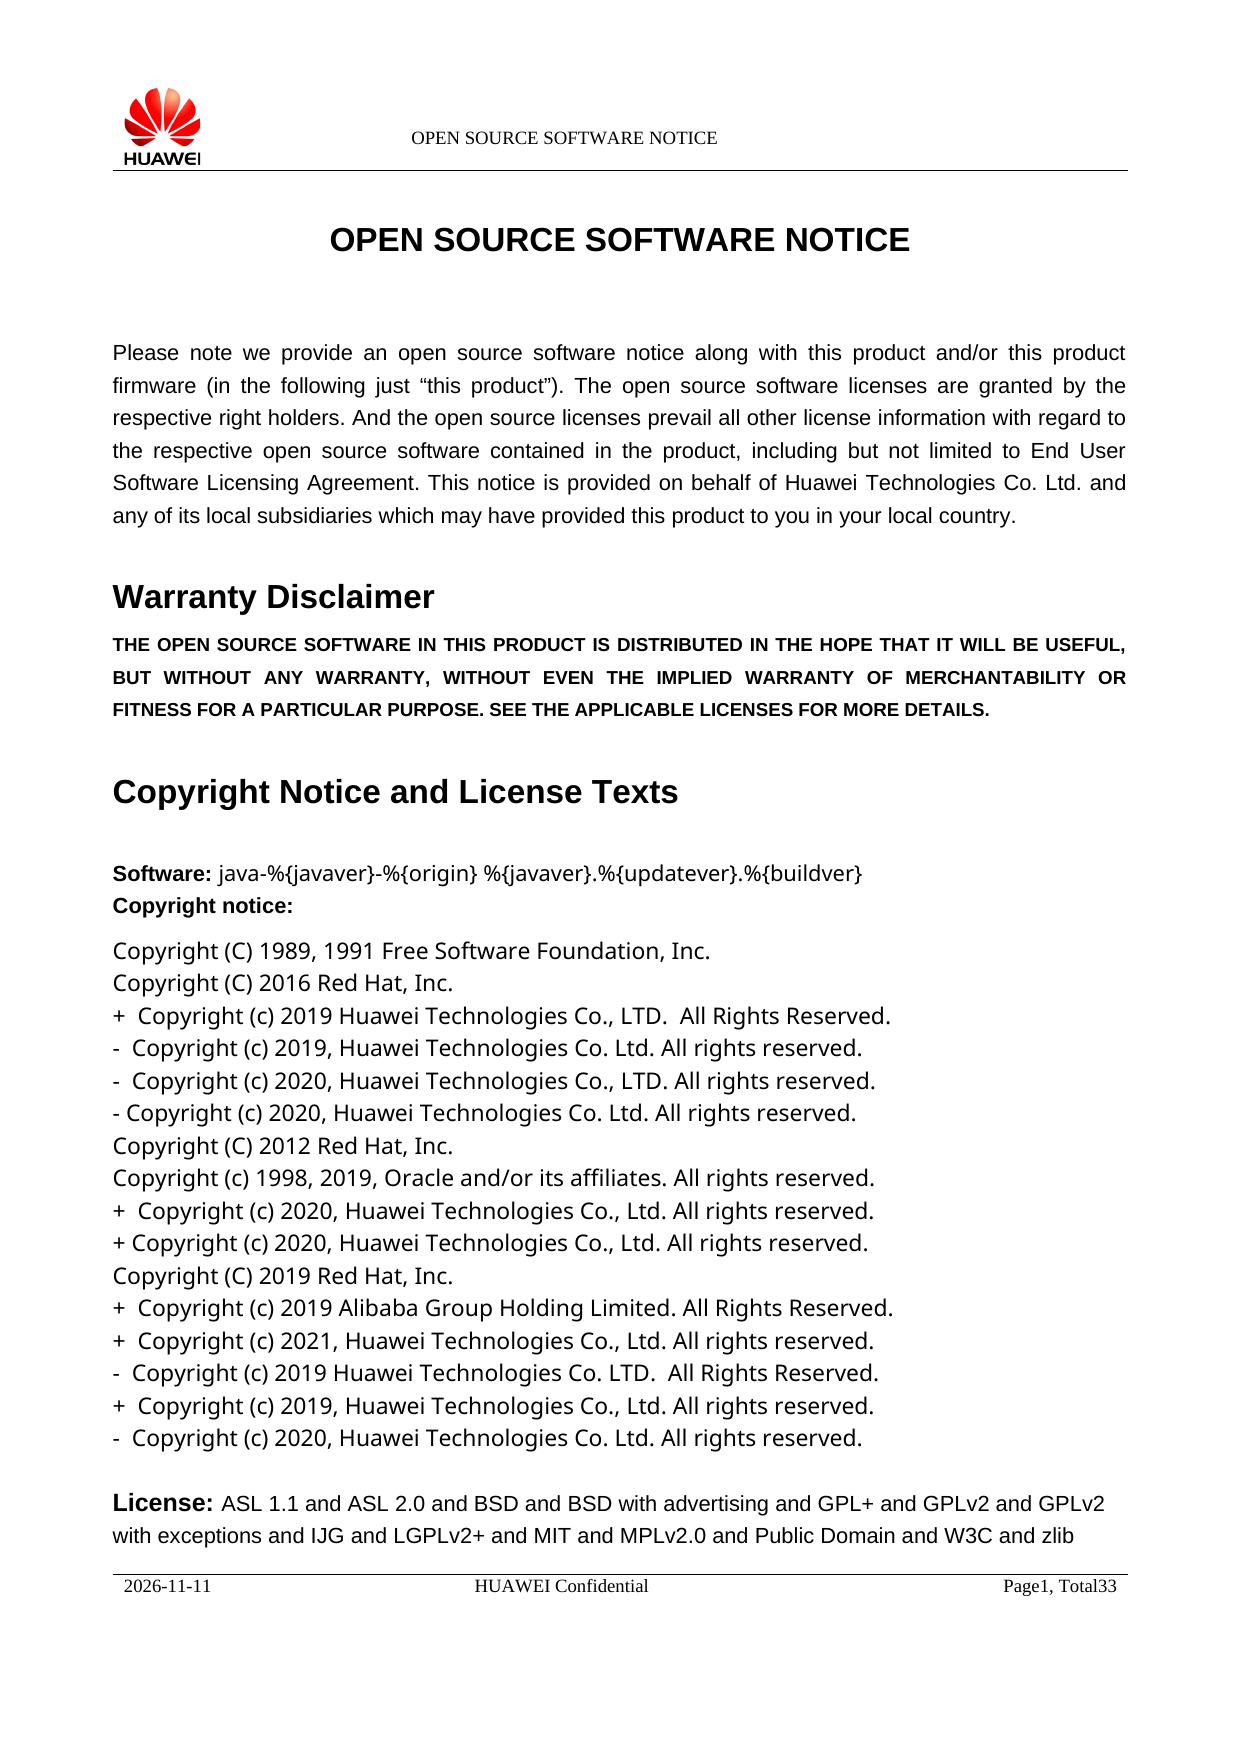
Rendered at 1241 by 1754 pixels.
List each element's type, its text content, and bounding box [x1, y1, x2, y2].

text The open source software in this product is distributed in the hope that it will be useful, but WITHOUT ANY WARRANTY, without even the implied warranty of MERCHANTABILITY or FITNESS FOR A PARTICULAR PURPOSE. See the applicable licenses for more details. [112, 629, 1128, 726]
picture [124, 88, 201, 165]
title Software: java-%{javaver}-%{origin} %{javaver}.%{updatever}.%{buildver} [112, 856, 1128, 889]
text Copyright (C) 1989, 1991 Free Software Foundation, Inc. Copyright (C) 2016 Red Hat, Inc. + Copyright (c) 2019 Huawei Technologies Co., LTD. All Rights Reserved. - Copyright (c) 2019, Huawei Technologies Co. Ltd. All rights reserved. - Copyright (c) 2020, Huawei Technologies Co., LTD. All rights reserved. - Copyright (c) 2020, Huawei Technologies Co. Ltd. All rights reserved. Copyright (C) 2012 Red Hat, Inc. Copyright (c) 1998, 2019, Oracle and/or its affiliates. All rights reserved. + Copyright (c) 2020, Huawei Technologies Co., Ltd. All rights reserved. + Copyright (c) 2020, Huawei Technologies Co., Ltd. All rights reserved. Copyright (C) 2019 Red Hat, Inc. + Copyright (c) 2019 Alibaba Group Holding Limited. All Rights Reserved. + Copyright (c) 2021, Huawei Technologies Co., Ltd. All rights reserved. - Copyright (c) 2019 Huawei Technologies Co. LTD. All Rights Reserved. + Copyright (c) 2019, Huawei Technologies Co., Ltd. All rights reserved. - Copyright (c) 2020, Huawei Technologies Co. Ltd. All rights reserved. [112, 934, 1128, 1486]
text OPEN SOURCE SOFTWARE NOTICE [112, 206, 1128, 271]
text Copyright notice: [112, 889, 1128, 921]
text Please note we provide an open source software notice along with this product and/or this product firmware (in the following just “this product”). The open source software licenses are granted by the respective right holders. And the open source licenses prevail all other license information with regard to the respective open source software contained in the product, including but not limited to End User Software Licensing Agreement. This notice is provided on behalf of Huawei Technologies Co. Ltd. and any of its local subsidiaries which may have provided this product to you in your local country. [112, 336, 1128, 531]
text License: ASL 1.1 and ASL 2.0 and BSD and BSD with advertising and GPL+ and GPLv2 and GPLv2 with exceptions and IJG and LGPLv2+ and MIT and MPLv2.0 and Public Domain and W3C and zlib [112, 1486, 1128, 1551]
text Copyright Notice and License Texts [112, 759, 1128, 824]
text Warranty Disclaimer [112, 564, 1128, 629]
